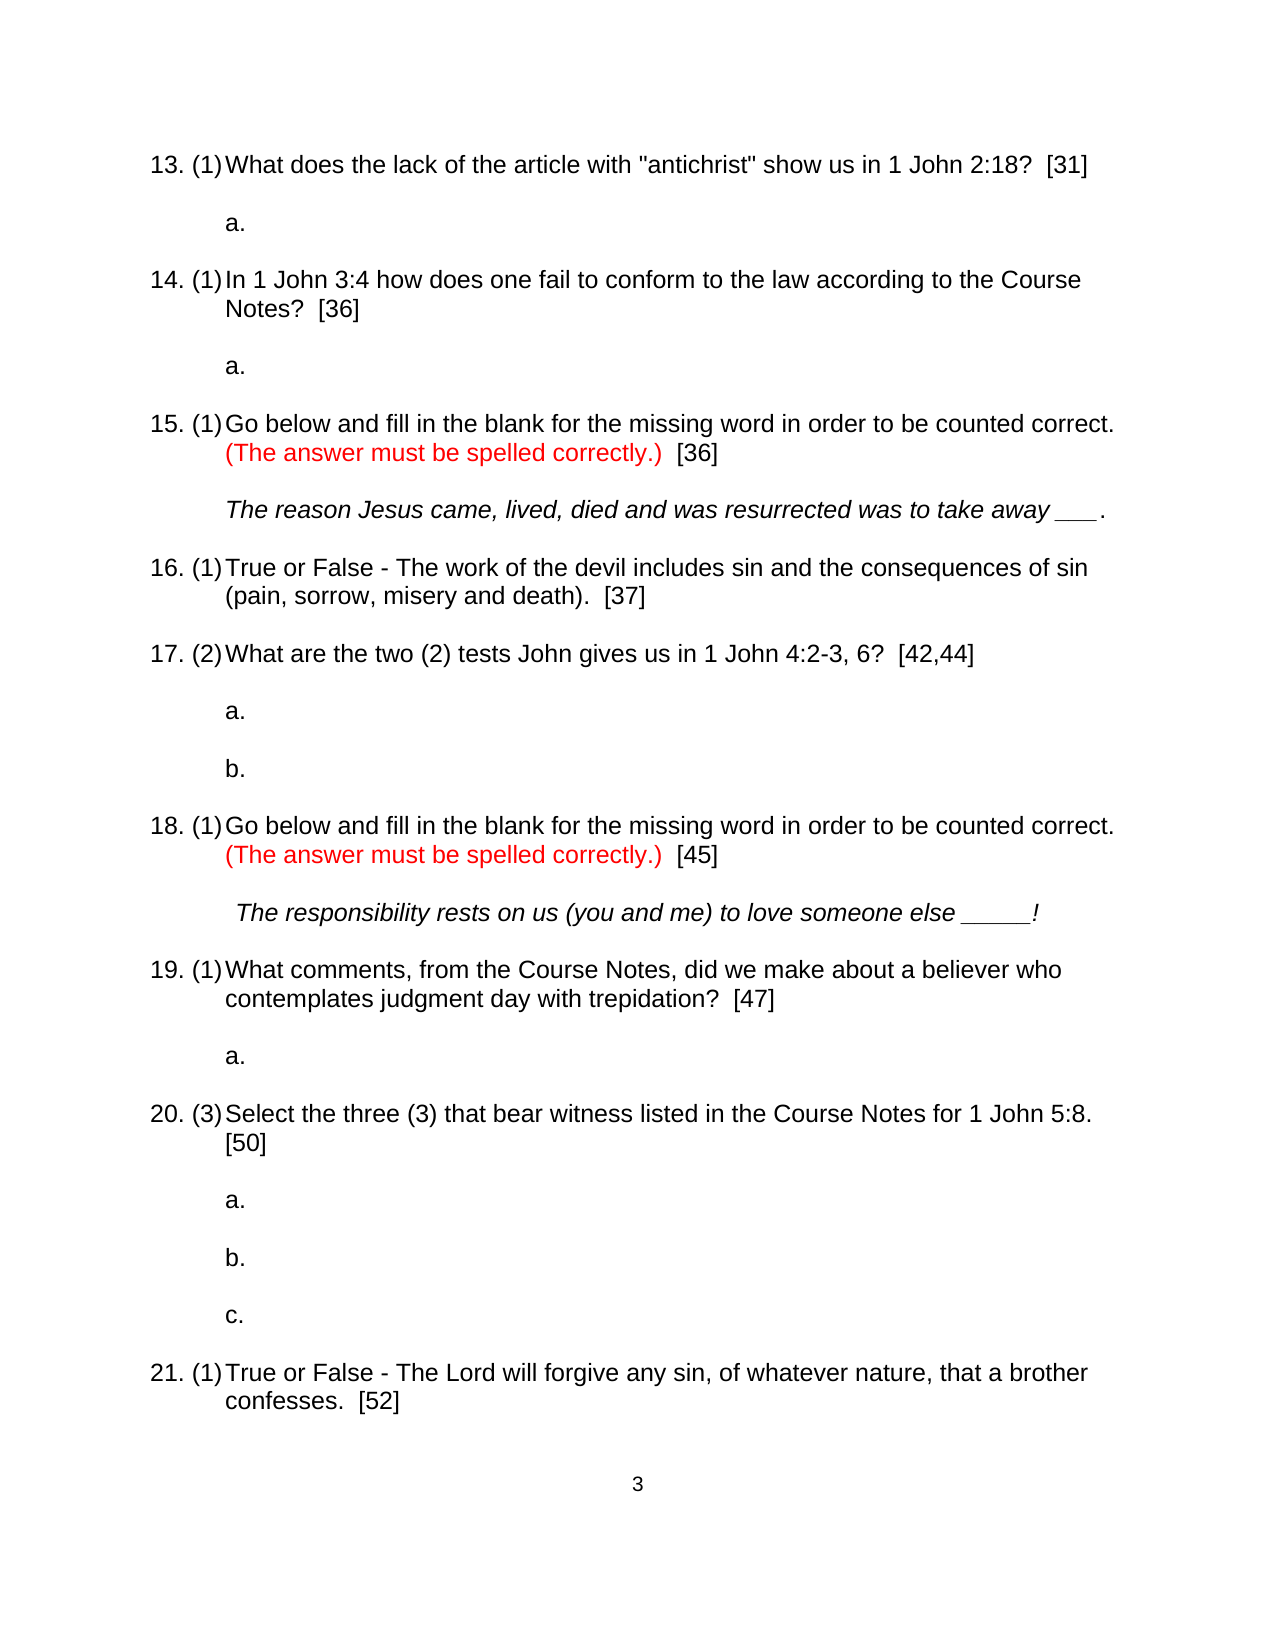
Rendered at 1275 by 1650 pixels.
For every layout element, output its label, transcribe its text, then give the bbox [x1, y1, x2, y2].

text The responsibility rests on us (you and me) to love someone else _____! [150, 897, 1125, 926]
text 15. (1) Go below and fill in the blank for the missing word in order to be counted correct. (The answer must be spelled correctly.) [36] [150, 409, 1125, 466]
text 20. (3) Select the three (3) that bear witness listed in the Course Notes for 1 John 5:8. [50] [150, 1099, 1125, 1156]
text 19. (1) What comments, from the Course Notes, did we make about a believer who contemplates judgment day with trepidation? [47] [150, 955, 1125, 1012]
text 16. (1) True or False - The work of the devil includes sin and the consequences of sin (pain, sorrow, misery and death). [37] [150, 552, 1125, 610]
text a. [225, 351, 1125, 380]
text 17. (2) What are the two (2) tests John gives us in 1 John 4:2-3, 6? [42,44] [150, 639, 1125, 667]
text 13. (1) What does the lack of the article with "antichrist" show us in 1 John 2:18? [31] [150, 150, 1125, 179]
text a. [225, 207, 1125, 236]
text 21. (1) True or False - The Lord will forgive any sin, of whatever nature, that a brother confesses. [52] [150, 1357, 1125, 1415]
text a. [225, 696, 1125, 725]
text 14. (1) In 1 John 3:4 how does one fail to conform to the law according to the Course Notes? [36] [150, 265, 1125, 322]
text a. [225, 1041, 1125, 1070]
text b. [225, 1242, 1125, 1271]
text b. [225, 754, 1125, 782]
text 18. (1) Go below and fill in the blank for the missing word in order to be counted correct. (The answer must be spelled correctly.) [45] [150, 811, 1125, 869]
text a. [225, 1185, 1125, 1214]
text c. [225, 1300, 1125, 1329]
text The reason Jesus came, lived, died and was resurrected was to take away ___. [150, 495, 1125, 524]
